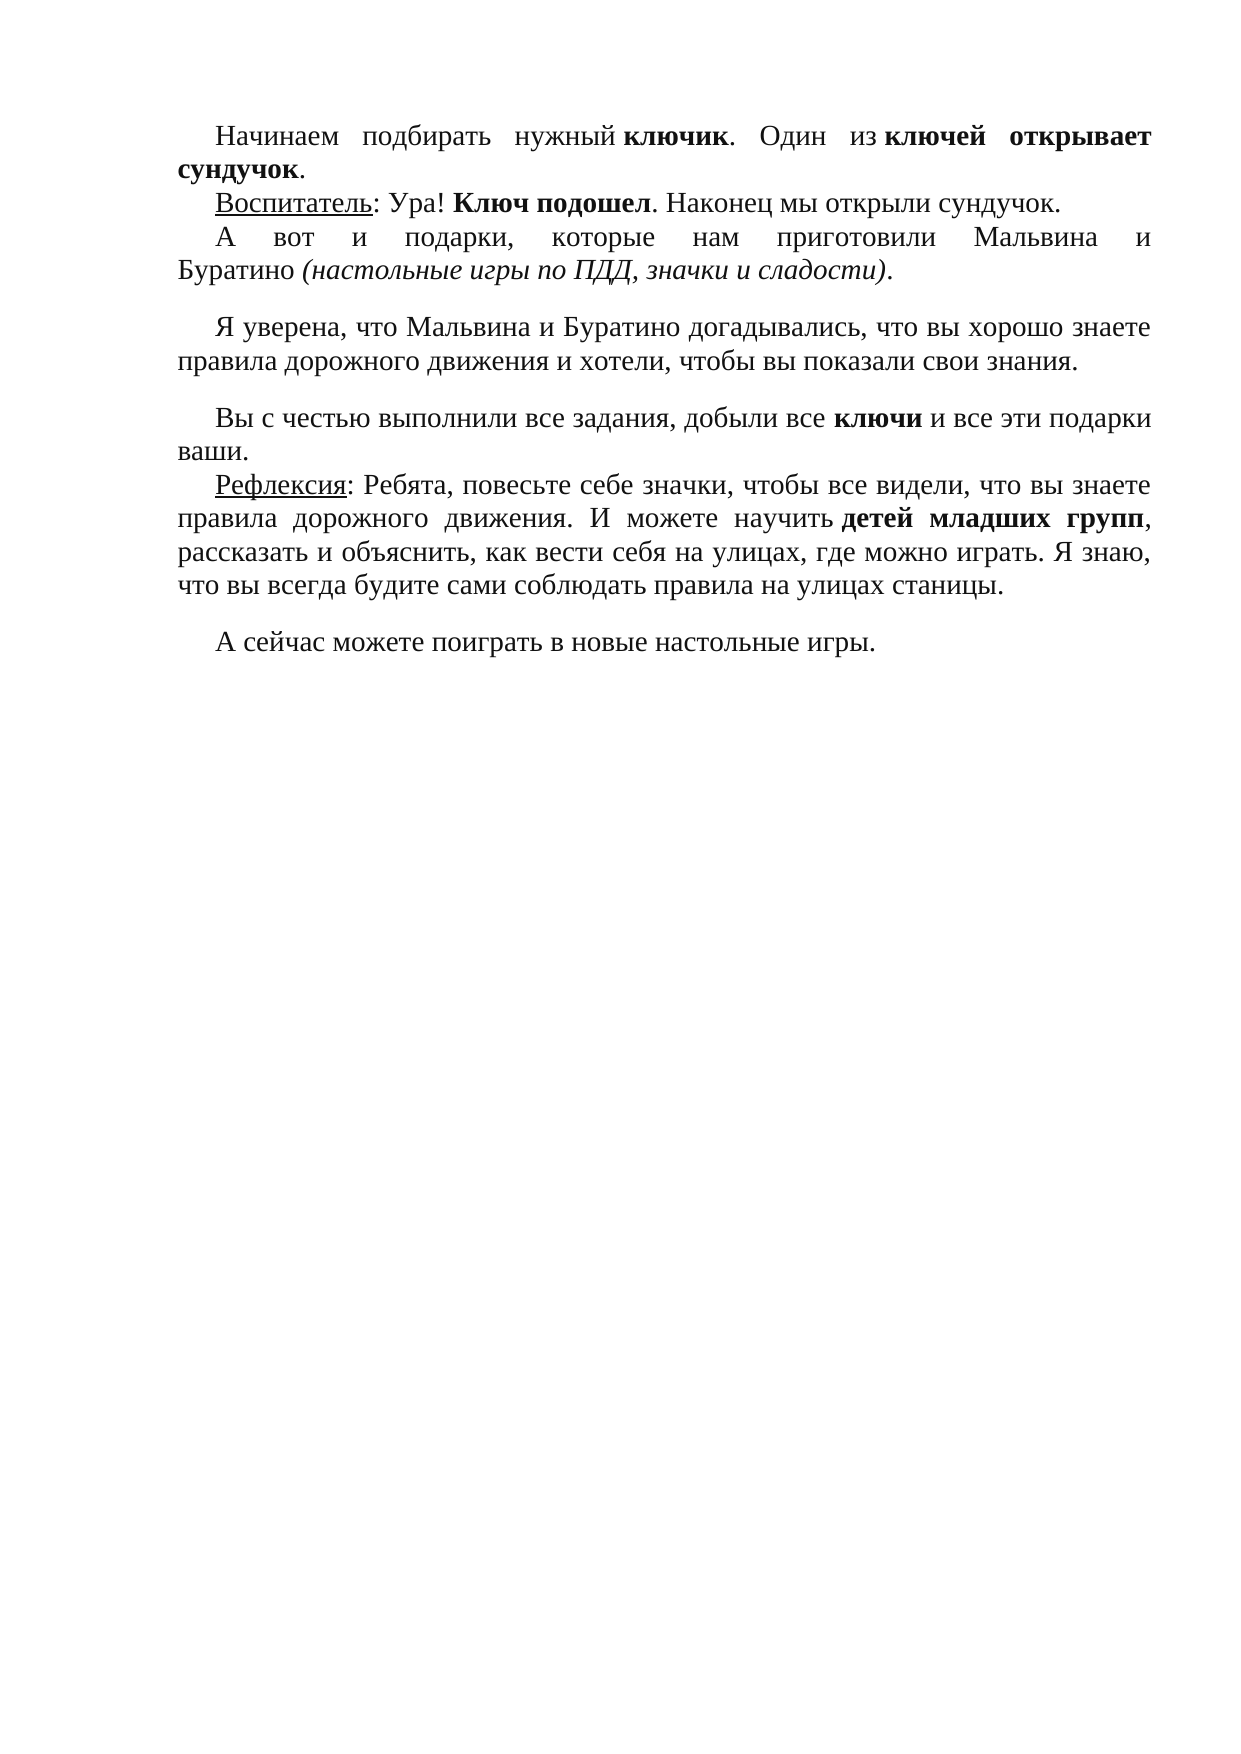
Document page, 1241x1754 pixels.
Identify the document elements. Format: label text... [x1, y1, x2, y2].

text Рефлексия: Ребята, повесьте себе значки, чтобы все видели, что вы знаете правила дорожного движения. И можете научить детей младших групп, рассказать и объяснить, как вести себя на улицах, где можно играть. Я знаю, что вы всегда будите сами соблюдать правила на улицах станицы. [177, 467, 1152, 601]
text А вот и подарки, которые нам приготовили Мальвина и Буратино (настольные игры по ПДД, значки и сладости). [177, 219, 1152, 286]
text Вы с честью выполнили все задания, добыли все ключи и все эти подарки ваши. [177, 400, 1152, 467]
text Воспитатель: Ура! Ключ подошел. Наконец мы открыли сундучок. [177, 185, 1152, 219]
text Я уверена, что Мальвина и Буратино догадывались, что вы хорошо знаете правила дорожного движения и хотели, чтобы вы показали свои знания. [177, 309, 1152, 376]
text А сейчас можете поиграть в новые настольные игры. [177, 624, 1152, 658]
text Начинаем подбирать нужный ключик. Один из ключей открывает сундучок. [177, 118, 1152, 185]
